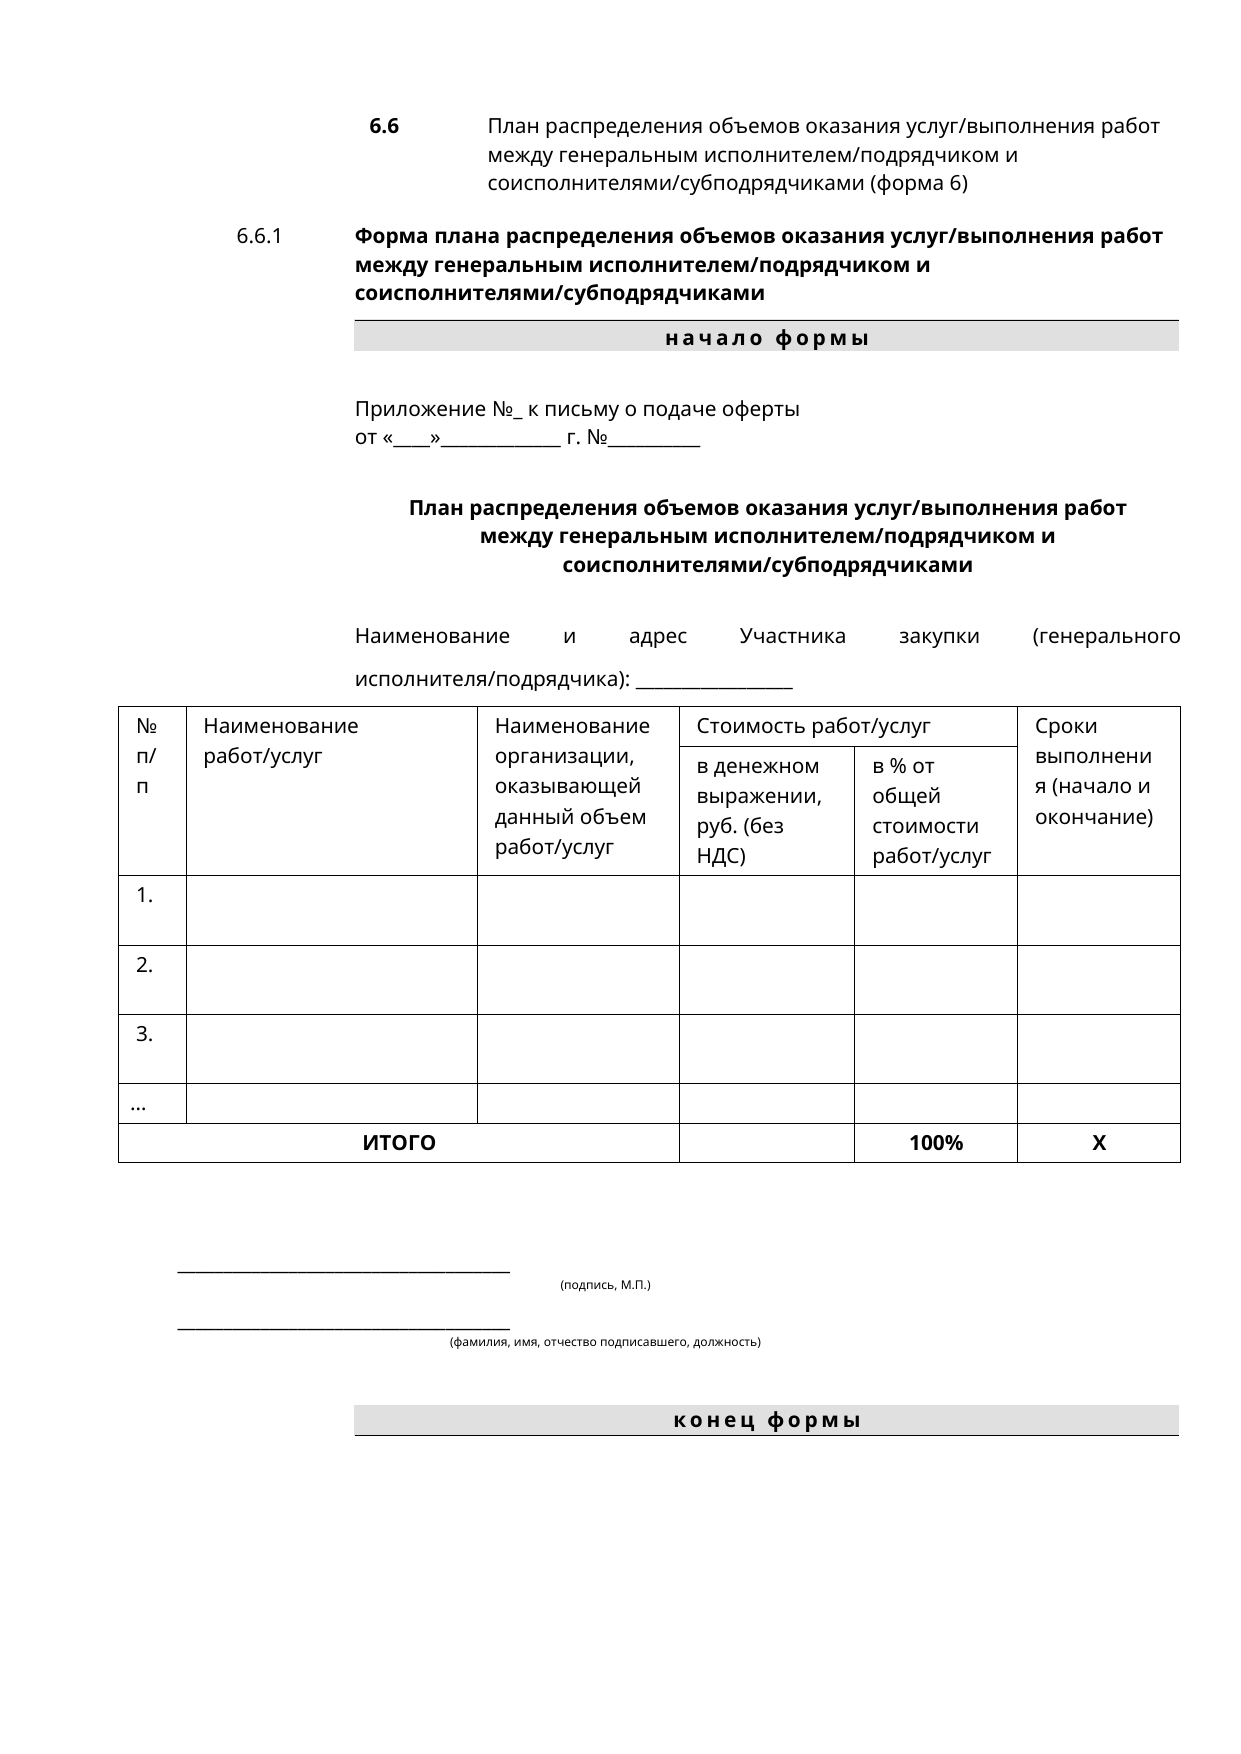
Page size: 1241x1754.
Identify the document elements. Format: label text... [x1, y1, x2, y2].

table_cell [187, 1015, 477, 1083]
table_cell 100% [855, 1124, 1017, 1162]
text конец формы [354, 1405, 1179, 1436]
table_cell [1018, 1015, 1180, 1083]
table_cell ИТОГО [119, 1124, 679, 1162]
table_cell [855, 1015, 1017, 1083]
table_cell [478, 876, 679, 944]
text Наименование и адрес Участника закупки (генерального исполнителя/подрядчика): _________________ [354, 621, 1181, 692]
table_header Наименование организации, оказывающей данный объем работ/услуг [478, 707, 679, 875]
table_cell [1018, 946, 1180, 1014]
table_cell [680, 876, 854, 944]
text Приложение №_ к письму о подаче оферты от «____»_____________ г. №__________ [354, 394, 1181, 451]
text План распределения объемов оказания услуг/выполнения работ между генеральным исполнителем/подрядчиком и соисполнителями/субподрядчиками [354, 493, 1181, 578]
table_cell [855, 876, 1017, 944]
table_cell [680, 1124, 854, 1162]
table_cell [680, 946, 854, 1014]
table_cell [478, 946, 679, 1014]
text начало формы [354, 321, 1179, 351]
table_cell [478, 1084, 679, 1123]
table_cell в денежном выражении, руб. (без НДС) [680, 747, 854, 875]
table_cell [187, 876, 477, 944]
table_header Сроки выполнения (начало и окончание) [1018, 707, 1180, 875]
list Форма плана распределения объемов оказания услуг/выполнения работ между генеральным исполнителем/подрядчиком и соисполнителями/субподрядчиками [236, 222, 1181, 307]
subtitle План распределения объемов оказания услуг/выполнения работ между генеральным исполнителем/подрядчиком и соисполнителями/субподрядчиками (форма 6) [369, 111, 1181, 197]
table_header Стоимость работ/услуг [680, 707, 1017, 746]
table_cell [187, 946, 477, 1014]
table_cell Х [1018, 1124, 1180, 1162]
table_cell [1018, 876, 1180, 944]
table_cell [855, 946, 1017, 1014]
table_cell [119, 1015, 186, 1083]
table_cell [187, 1084, 477, 1123]
table_cell [1018, 1084, 1180, 1123]
table_header Наименование работ/услуг [187, 707, 477, 875]
table_cell … [119, 1084, 186, 1123]
text (фамилия, имя, отчество подписавшего, должность) [354, 1334, 797, 1362]
table_cell [855, 1084, 1017, 1123]
table_cell [478, 1015, 679, 1083]
table_header № п/п [119, 707, 186, 875]
table_cell [680, 1084, 854, 1123]
text ____________________________________ [118, 1305, 1181, 1334]
table_cell в % от общей стоимости работ/услуг [855, 747, 1017, 875]
text (подпись, М.П.) [354, 1277, 797, 1305]
table_cell [680, 1015, 854, 1083]
table_cell [119, 876, 186, 944]
text ____________________________________ [118, 1248, 1181, 1277]
table_cell [119, 946, 186, 1014]
